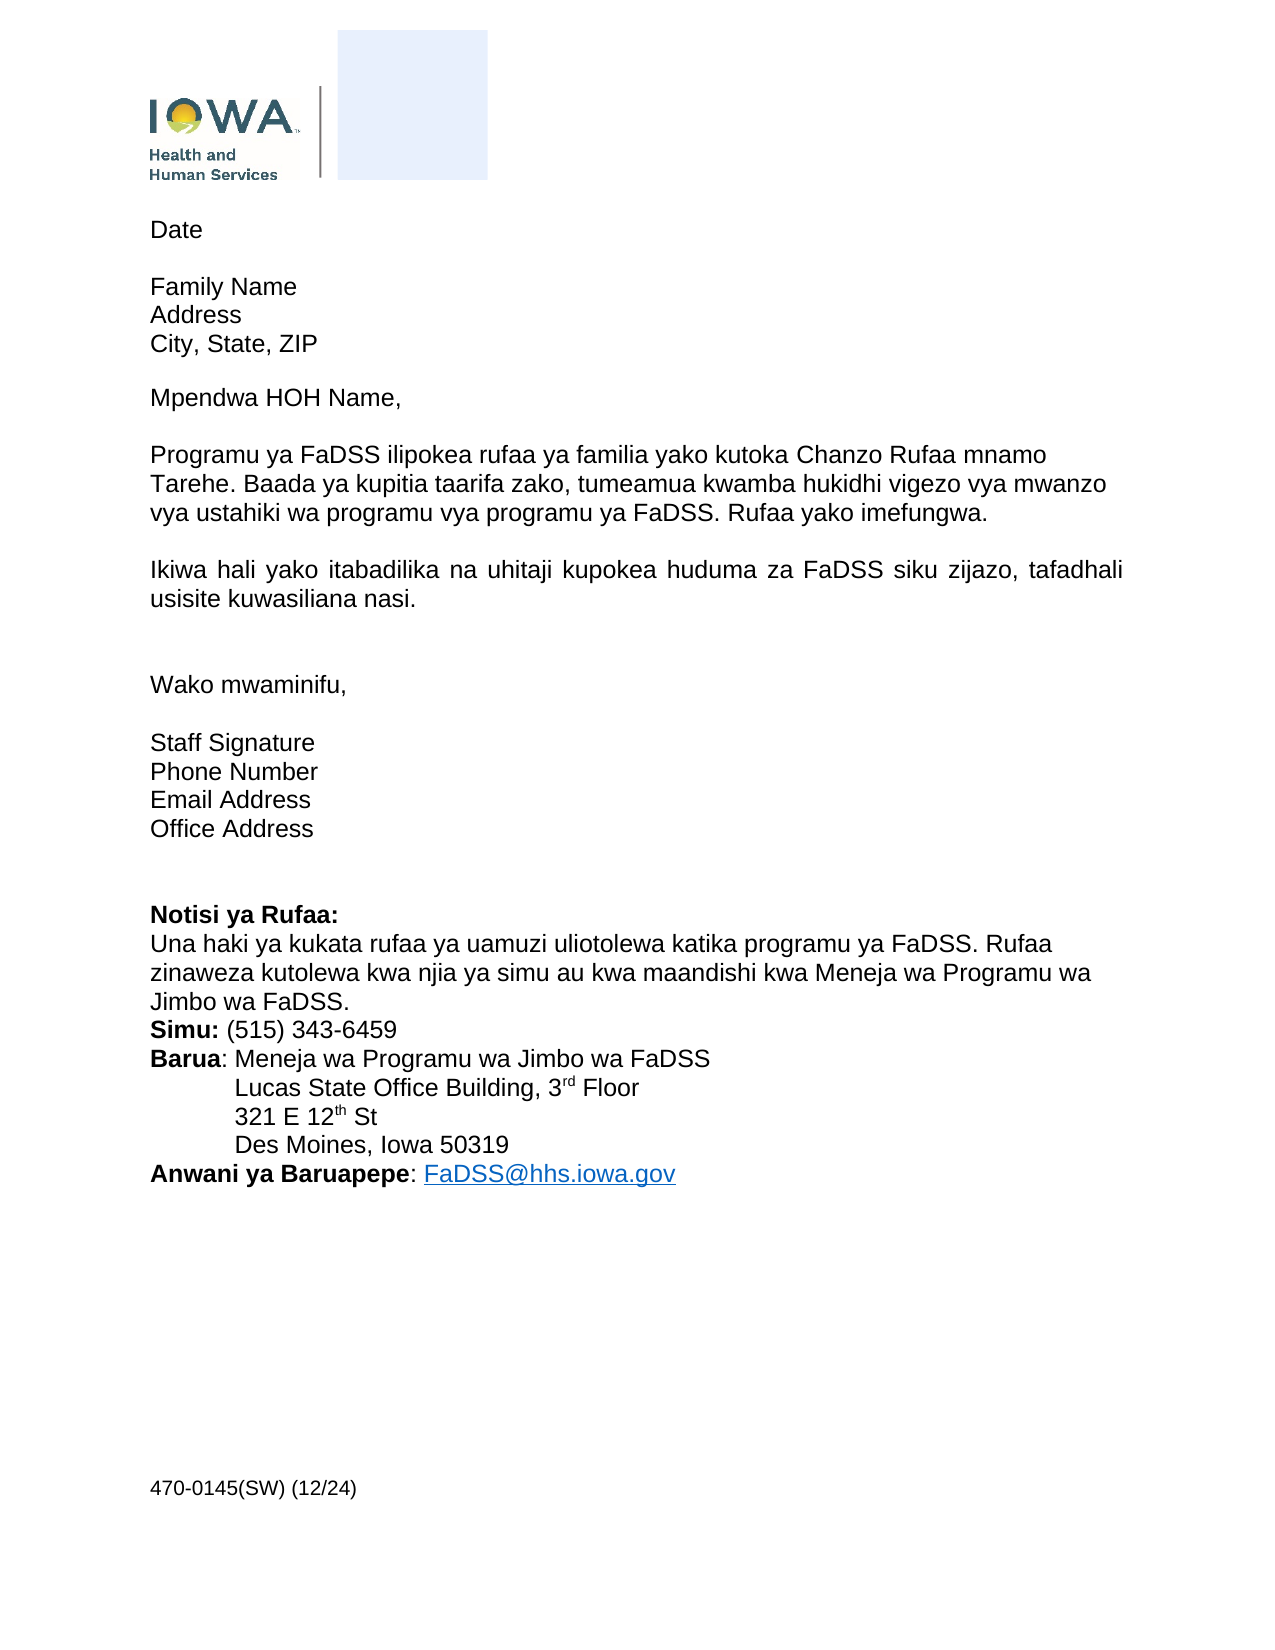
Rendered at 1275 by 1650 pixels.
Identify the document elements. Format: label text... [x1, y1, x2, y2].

text 321 E 12th St [150, 1102, 1125, 1131]
text Anwani ya Baruapepe: FaDSS@hhs.iowa.gov [150, 1159, 1125, 1188]
text Una haki ya kukata rufaa ya uamuzi uliotolewa katika programu ya FaDSS. Rufaa zinaweza kutolewa kwa njia ya simu au kwa maandishi kwa Meneja wa Programu wa Jimbo wa FaDSS. [150, 929, 1125, 1016]
text Notisi ya Rufaa: [150, 901, 1125, 929]
text Programu ya FaDSS ilipokea rufaa ya familia yako kutoka Chanzo Rufaa mnamo Tarehe. Baada ya kupitia taarifa zako, tumeamua kwamba hukidhi vigezo vya mwanzo vya ustahiki wa programu vya programu ya FaDSS. Rufaa yako imefungwa. [150, 441, 1125, 527]
text Mpendwa HOH Name, [150, 383, 1125, 412]
text City, State, ZIP [150, 329, 1125, 358]
text Staff Signature [150, 728, 1125, 757]
text Lucas State Office Building, 3rd Floor [150, 1073, 1125, 1102]
picture [337, 30, 488, 180]
text Barua: Meneja wa Programu wa Jimbo wa FaDSS [150, 1044, 1125, 1073]
text Des Moines, Iowa 50319 [150, 1131, 1125, 1159]
text Office Address [150, 814, 1125, 843]
text Email Address [150, 786, 1125, 814]
text Simu: (515) 343-6459 [150, 1016, 1125, 1044]
text Date [150, 215, 1125, 272]
text Address [150, 301, 1125, 329]
text Phone Number [150, 757, 1125, 786]
text Family Name [150, 272, 1125, 301]
text Ikiwa hali yako itabadilika na uhitaji kupokea huduma za FaDSS siku zijazo, tafadhali usisite kuwasiliana nasi. [150, 556, 1125, 613]
picture [150, 98, 300, 180]
text Wako mwaminifu, [150, 671, 1125, 699]
